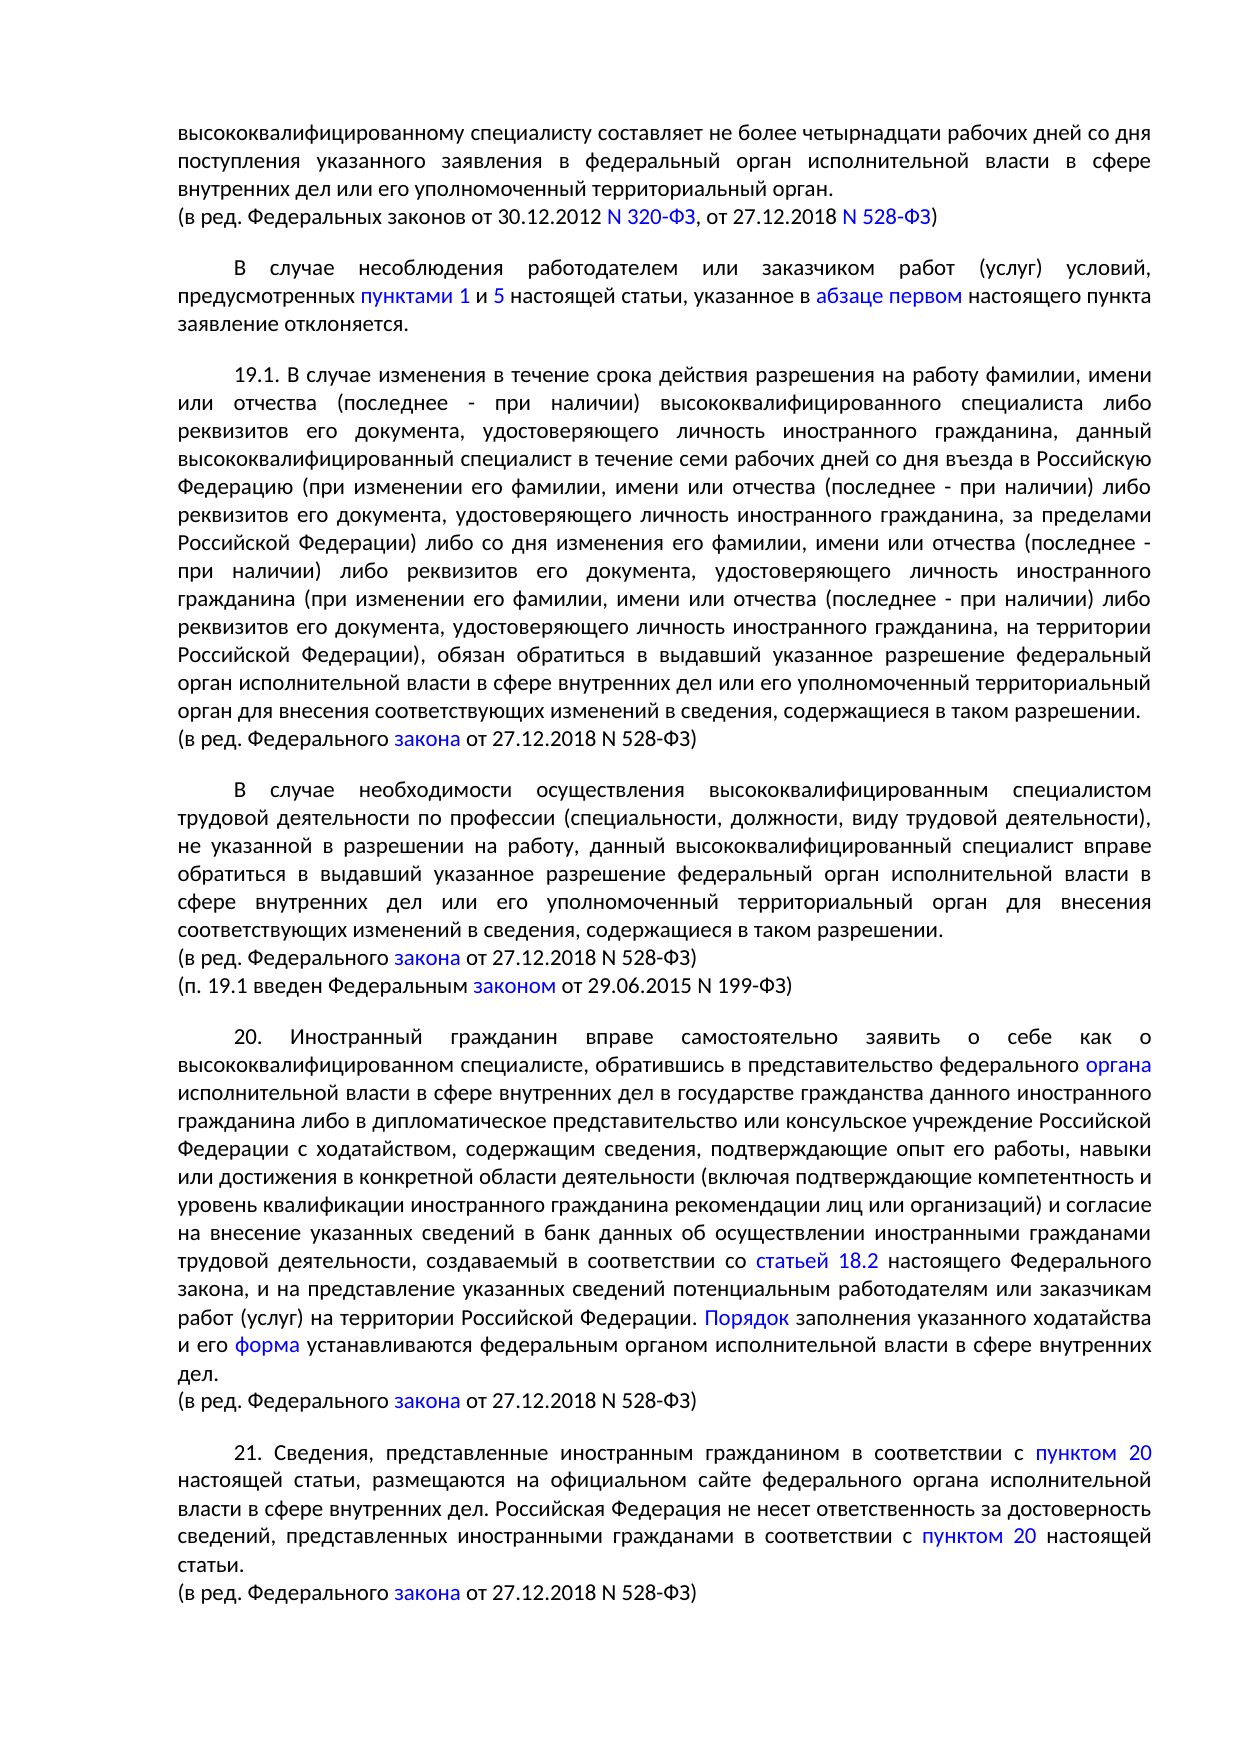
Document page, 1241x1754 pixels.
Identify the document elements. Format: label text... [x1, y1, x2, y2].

text (п. 19.1 введен Федеральным законом от 29.06.2015 N 199-ФЗ) [177, 971, 1152, 999]
text 19.1. В случае изменения в течение срока действия разрешения на работу фамилии, имени или отчества (последнее - при наличии) высококвалифицированного специалиста либо реквизитов его документа, удостоверяющего личность иностранного гражданина, данный высококвалифицированный специалист в течение семи рабочих дней со дня въезда в Российскую Федерацию (при изменении его фамилии, имени или отчества (последнее - при наличии) либо реквизитов его документа, удостоверяющего личность иностранного гражданина, за пределами Российской Федерации) либо со дня изменения его фамилии, имени или отчества (последнее - при наличии) либо реквизитов его документа, удостоверяющего личность иностранного гражданина (при изменении его фамилии, имени или отчества (последнее - при наличии) либо реквизитов его документа, удостоверяющего личность иностранного гражданина, на территории Российской Федерации), обязан обратиться в выдавший указанное разрешение федеральный орган исполнительной власти в сфере внутренних дел или его уполномоченный территориальный орган для внесения соответствующих изменений в сведения, содержащиеся в таком разрешении. [177, 360, 1152, 724]
text В случае необходимости осуществления высококвалифицированным специалистом трудовой деятельности по профессии (специальности, должности, виду трудовой деятельности), не указанной в разрешении на работу, данный высококвалифицированный специалист вправе обратиться в выдавший указанное разрешение федеральный орган исполнительной власти в сфере внутренних дел или его уполномоченный территориальный орган для внесения соответствующих изменений в сведения, содержащиеся в таком разрешении. [177, 775, 1152, 943]
text (в ред. Федеральных законов от 30.12.2012 N 320-ФЗ, от 27.12.2018 N 528-ФЗ) [177, 202, 1152, 230]
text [177, 118, 1152, 202]
text 21. Сведения, представленные иностранным гражданином в соответствии с пунктом 20 настоящей статьи, размещаются на официальном сайте федерального органа исполнительной власти в сфере внутренних дел. Российская Федерация не несет ответственность за достоверность сведений, представленных иностранными гражданами в соответствии с пунктом 20 настоящей статьи. [177, 1438, 1152, 1578]
text (в ред. Федерального закона от 27.12.2018 N 528-ФЗ) [177, 1387, 1152, 1415]
text (в ред. Федерального закона от 27.12.2018 N 528-ФЗ) [177, 724, 1152, 752]
text (в ред. Федерального закона от 27.12.2018 N 528-ФЗ) [177, 943, 1152, 971]
text 20. Иностранный гражданин вправе самостоятельно заявить о себе как о высококвалифицированном специалисте, обратившись в представительство федерального органа исполнительной власти в сфере внутренних дел в государстве гражданства данного иностранного гражданина либо в дипломатическое представительство или консульское учреждение Российской Федерации с ходатайством, содержащим сведения, подтверждающие опыт его работы, навыки или достижения в конкретной области деятельности (включая подтверждающие компетентность и уровень квалификации иностранного гражданина рекомендации лиц или организаций) и согласие на внесение указанных сведений в банк данных об осуществлении иностранными гражданами трудовой деятельности, создаваемый в соответствии со статьей 18.2 настоящего Федерального закона, и на представление указанных сведений потенциальным работодателям или заказчикам работ (услуг) на территории Российской Федерации. Порядок заполнения указанного ходатайства и его форма устанавливаются федеральным органом исполнительной власти в сфере внутренних дел. [177, 1022, 1152, 1387]
text (в ред. Федерального закона от 27.12.2018 N 528-ФЗ) [177, 1578, 1152, 1606]
text В случае несоблюдения работодателем или заказчиком работ (услуг) условий, предусмотренных пунктами 1 и 5 настоящей статьи, указанное в абзаце первом настоящего пункта заявление отклоняется. [177, 253, 1152, 337]
